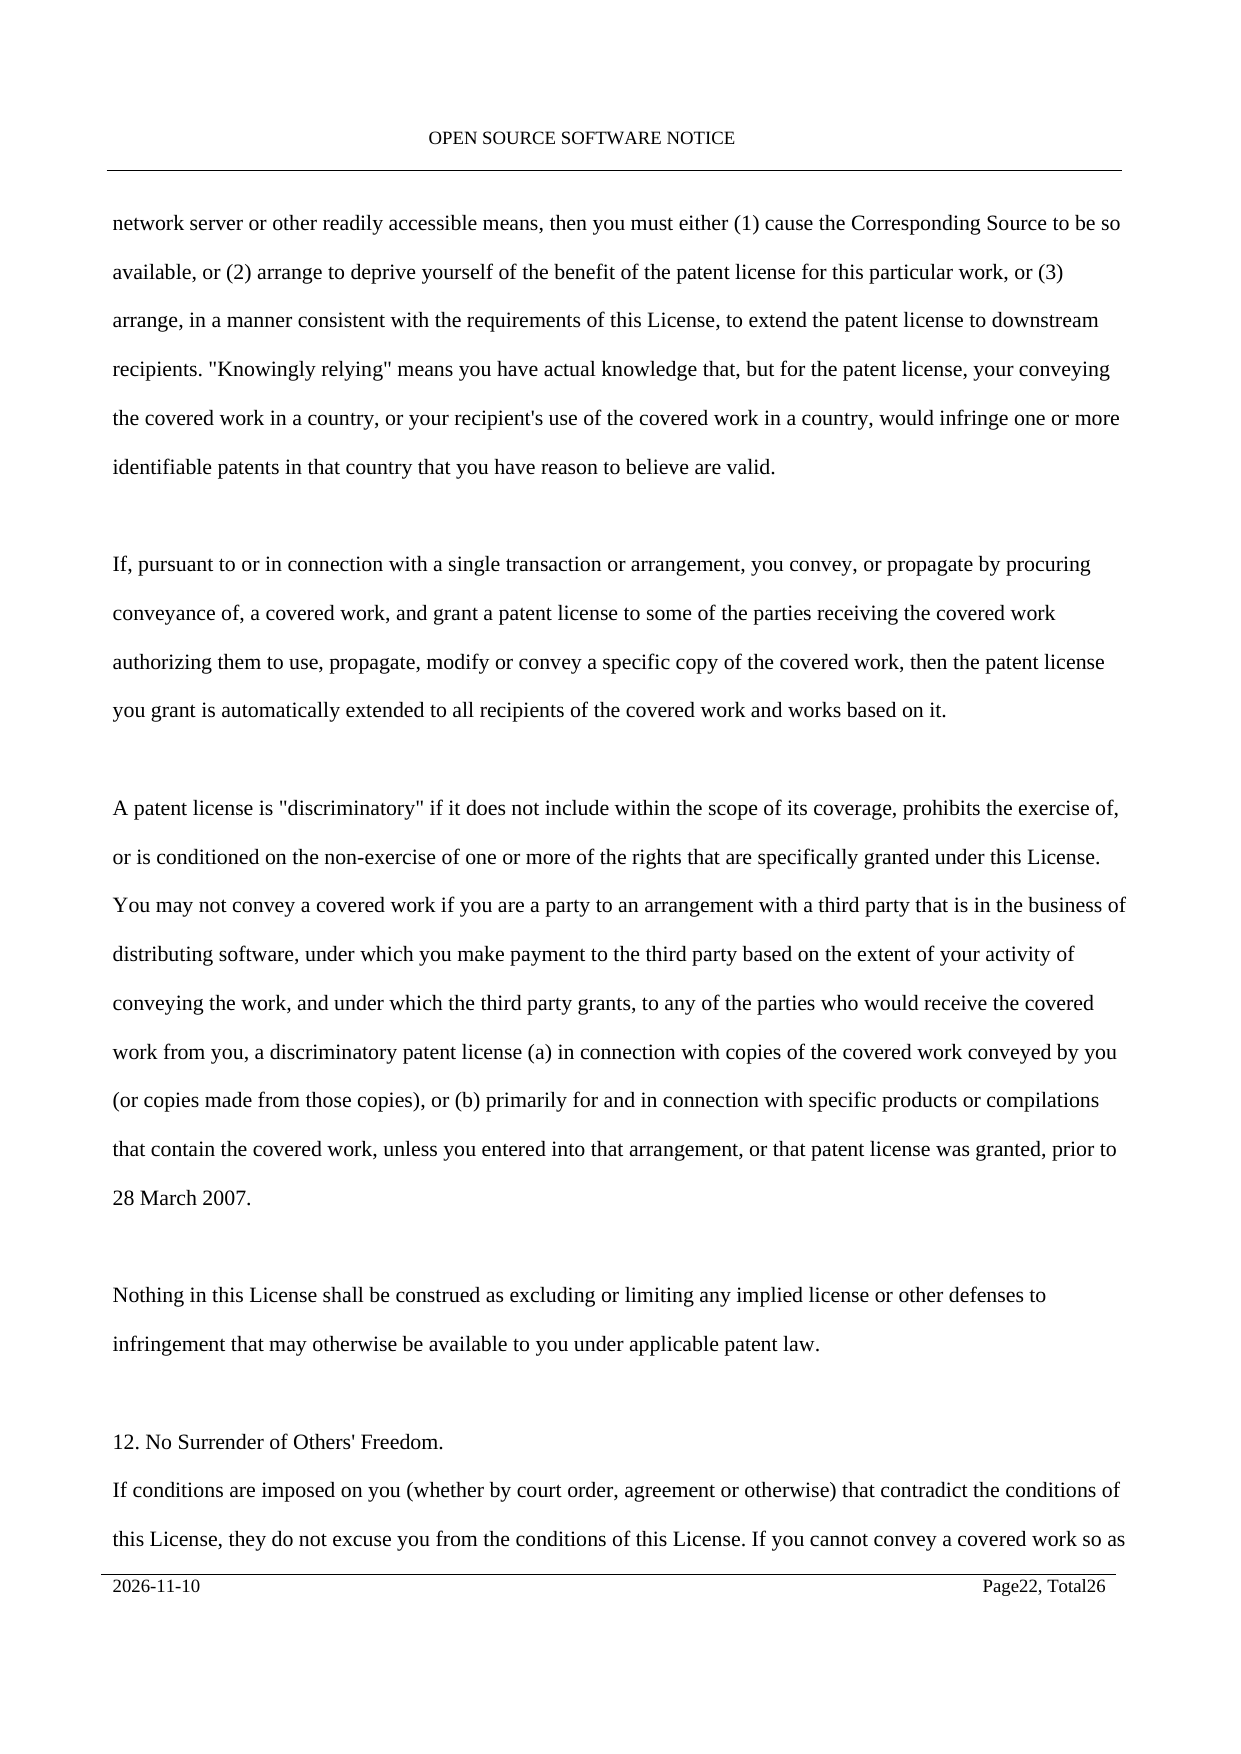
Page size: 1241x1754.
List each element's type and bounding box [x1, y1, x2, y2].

text [112, 206, 1128, 1555]
